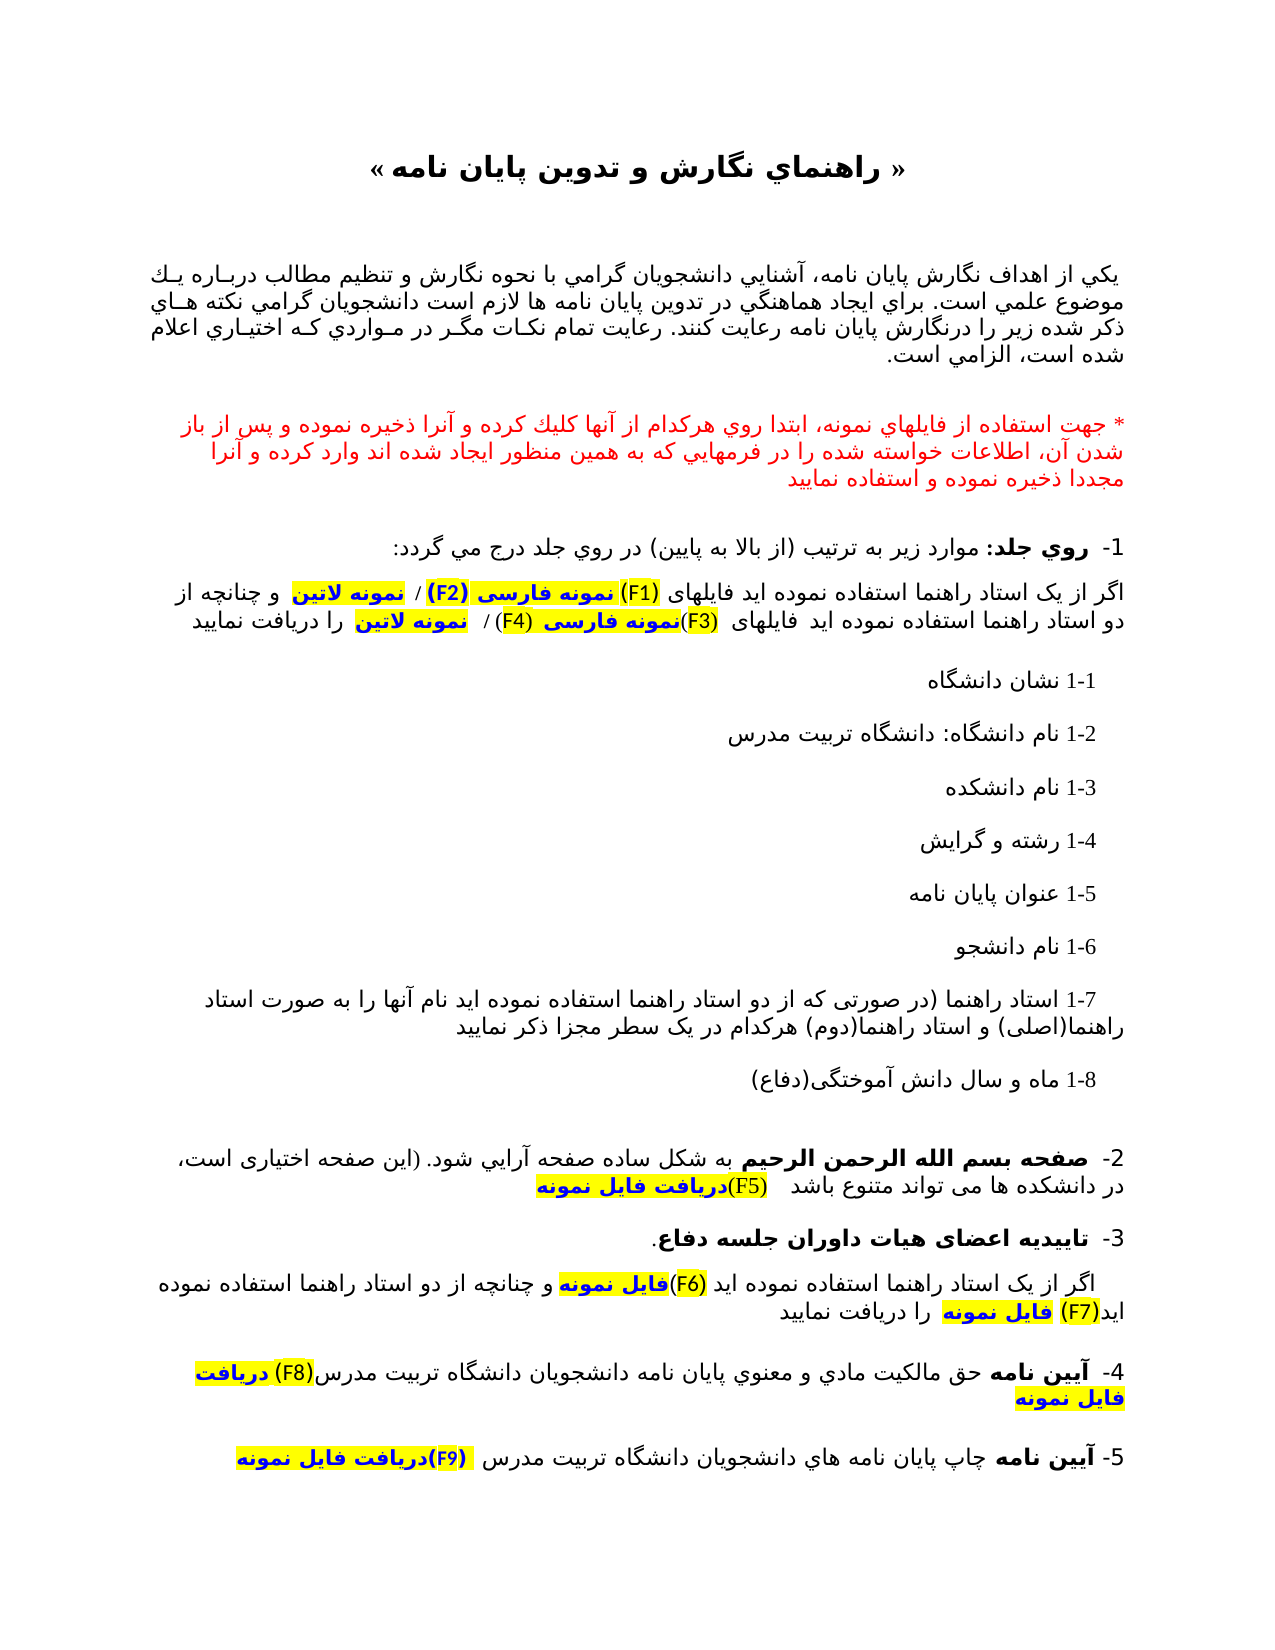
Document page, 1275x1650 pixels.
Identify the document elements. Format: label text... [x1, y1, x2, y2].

text اگر از یک استاد راهنما استفاده نموده اید فایلهای (F1) نمونه فارسی (F2) / نمونه لاتین و چنانچه از دو استاد راهنما استفاده نموده اید فایلهای (F3)نمونه فارسی (F4) / نمونه لاتین را دریافت نمایید 1-1 نشان دانشگاه 1-2 نام دانشگاه: دانشگاه تربيت مدرس 1-3 نام دانشكده 1-4 رشته و گرایش 1-5 عنوان پایان نامه 1-6 نام دانشجو 1-7 استاد راهنما (در صورتی که از دو استاد راهنما استفاده نموده اید نام آنها را به صورت استاد راهنما(اصلی) و استاد راهنما(دوم) هرکدام در یک سطر مجزا ذکر نمایید 1-8 ماه و سال دانش آموختگی(دفاع) 2- صفحه بسم الله الرحمن الرحيم به شكل ساده صفحه آرايي شود. (این صفحه اختیاری است، در دانشکده ها می تواند متنوع باشد (F5)دریافت فایل نمونه 3- تاییدیه اعضای هيات داوران جلسه دفاع. [150, 578, 1125, 1252]
text 1- روي جلد: موارد زير به ترتيب (از بالا به پايين) در روي جلد درج مي گردد: [150, 534, 1125, 561]
text اگر از یک استاد راهنما استفاده نموده اید (F6)فایل نمونه و چنانچه از دو استاد راهنما استفاده نموده اید(F7) فایل نمونه را دریافت نمایید 4- آیین نامه حق مالكيت مادي و معنوي پایان نامه دانشجويان دانشگاه تربيت مدرس(F8) دریافت فایل نمونه 5- آيين نامه چاپ پایان نامه هاي دانشجويان دانشگاه تربيت مدرس (F9)دریافت فایل نمونه [150, 1269, 1125, 1471]
text * جهت استفاده از فايلهاي نمونه، ابتدا روي هركدام از آنها كليك كرده و آنرا ذخیره نموده و پس از باز شدن آن، اطلاعات خواسته شده را در فرمهايي كه به همين منظور ايجاد شده اند وارد كرده و آنرا مجددا ذخيره نموده و استفاده نماييد [150, 411, 1125, 491]
text « راهنماي نگارش و تدوين پایان نامه » [150, 150, 1125, 184]
text يكي از اهداف نگارش پایان نامه، آشنايي دانشجويان گرامي با نحوه نگارش و تنظيم مطالب درباره يك موضوع علمي است. براي ايجاد هماهنگي در تدوين پایان نامه ها لازم است دانشجويان گرامي نكته هاي ذكر شده زير را درنگارش پایان نامه رعايت كنند. رعايت تمام نكات مگر در مواردي كه اختياري اعلام شده است، الزامي است. [150, 261, 1125, 368]
